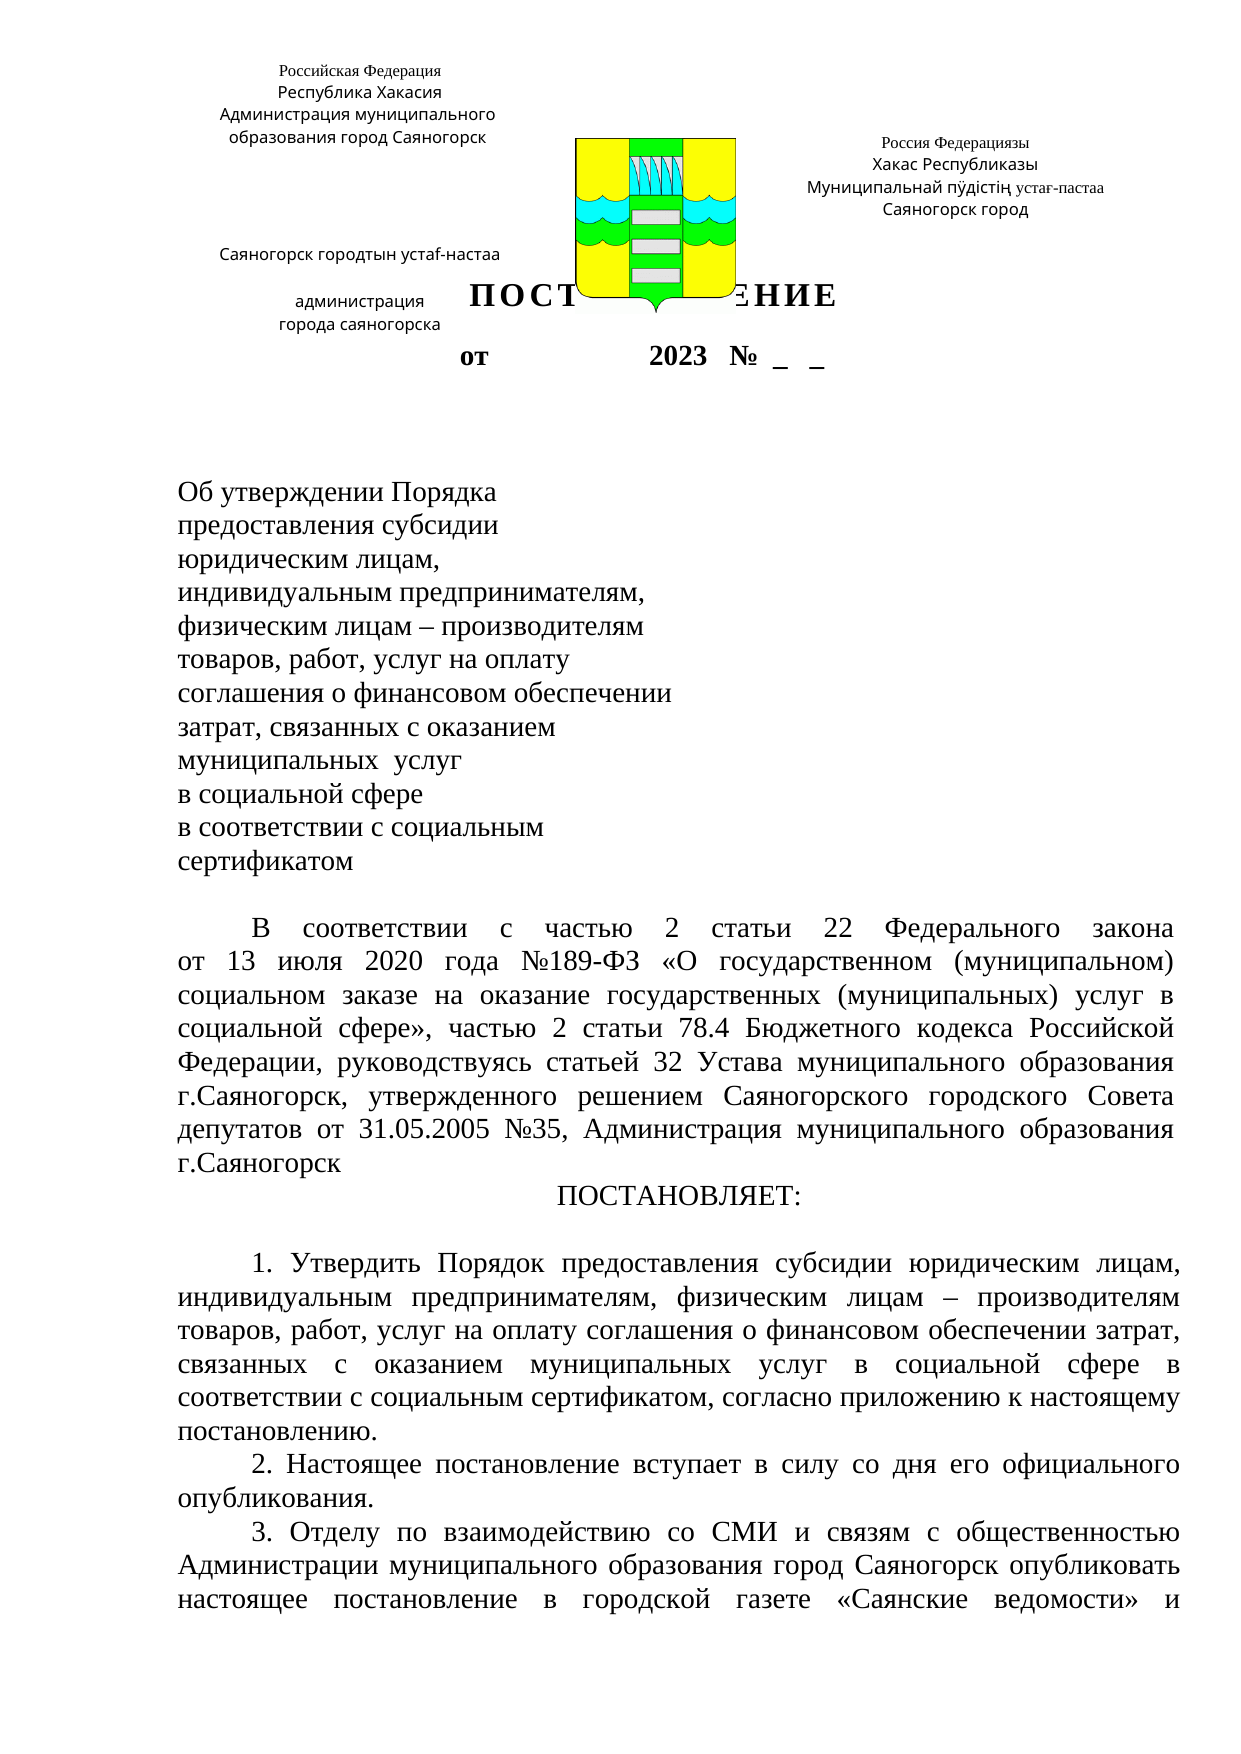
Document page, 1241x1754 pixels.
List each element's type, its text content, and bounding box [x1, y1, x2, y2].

text физическим лицам – производителям [177, 608, 1181, 642]
text товаров, работ, услуг на оплату [177, 642, 1181, 675]
text юридическим лицам, [177, 541, 1181, 574]
picture [575, 138, 736, 314]
text предоставления субсидии [177, 507, 1181, 541]
text ПОСТАНОВЛЯЕТ: [177, 1178, 1181, 1212]
text в соответствии с социальным [177, 809, 1181, 843]
text Об утверждении Порядка [177, 474, 1181, 507]
text соглашения о финансовом обеспечении [177, 675, 1181, 709]
list 2. Настоящее постановление вступает в силу со дня его официального опубликования. [177, 1447, 1181, 1514]
text в социальной сфере [177, 776, 1181, 809]
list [177, 1514, 1181, 1614]
text индивидуальным предпринимателям, [177, 574, 1181, 608]
text 1. Утвердить Порядок предоставления субсидии юридическим лицам, индивидуальным предпринимателям, физическим лицам – производителям товаров, работ, услуг на оплату соглашения о финансовом обеспечении затрат, связанных с оказанием муниципальных услуг в социальной сфере в соответствии с социальным сертификатом, согласно приложению к настоящему постановлению. [177, 1245, 1181, 1447]
text затрат, связанных с оказанием [177, 709, 1181, 742]
text В соответствии с частью 2 статьи 22 Федерального закона от 13 июля 2020 года №189-ФЗ «О государственном (муниципальном) социальном заказе на оказание государственных (муниципальных) услуг в социальной сфере», частью 2 статьи 78.4 Бюджетного кодекса Российской Федерации, руководствуясь статьей 32 Устава муниципального образования г.Саяногорск, утвержденного решением Саяногорского городского Совета депутатов от 31.05.2005 №35, Администрация муниципального образования г.Саяногорск [177, 910, 1175, 1178]
text муниципальных услуг [177, 742, 1181, 776]
text сертификатом [177, 843, 1181, 876]
